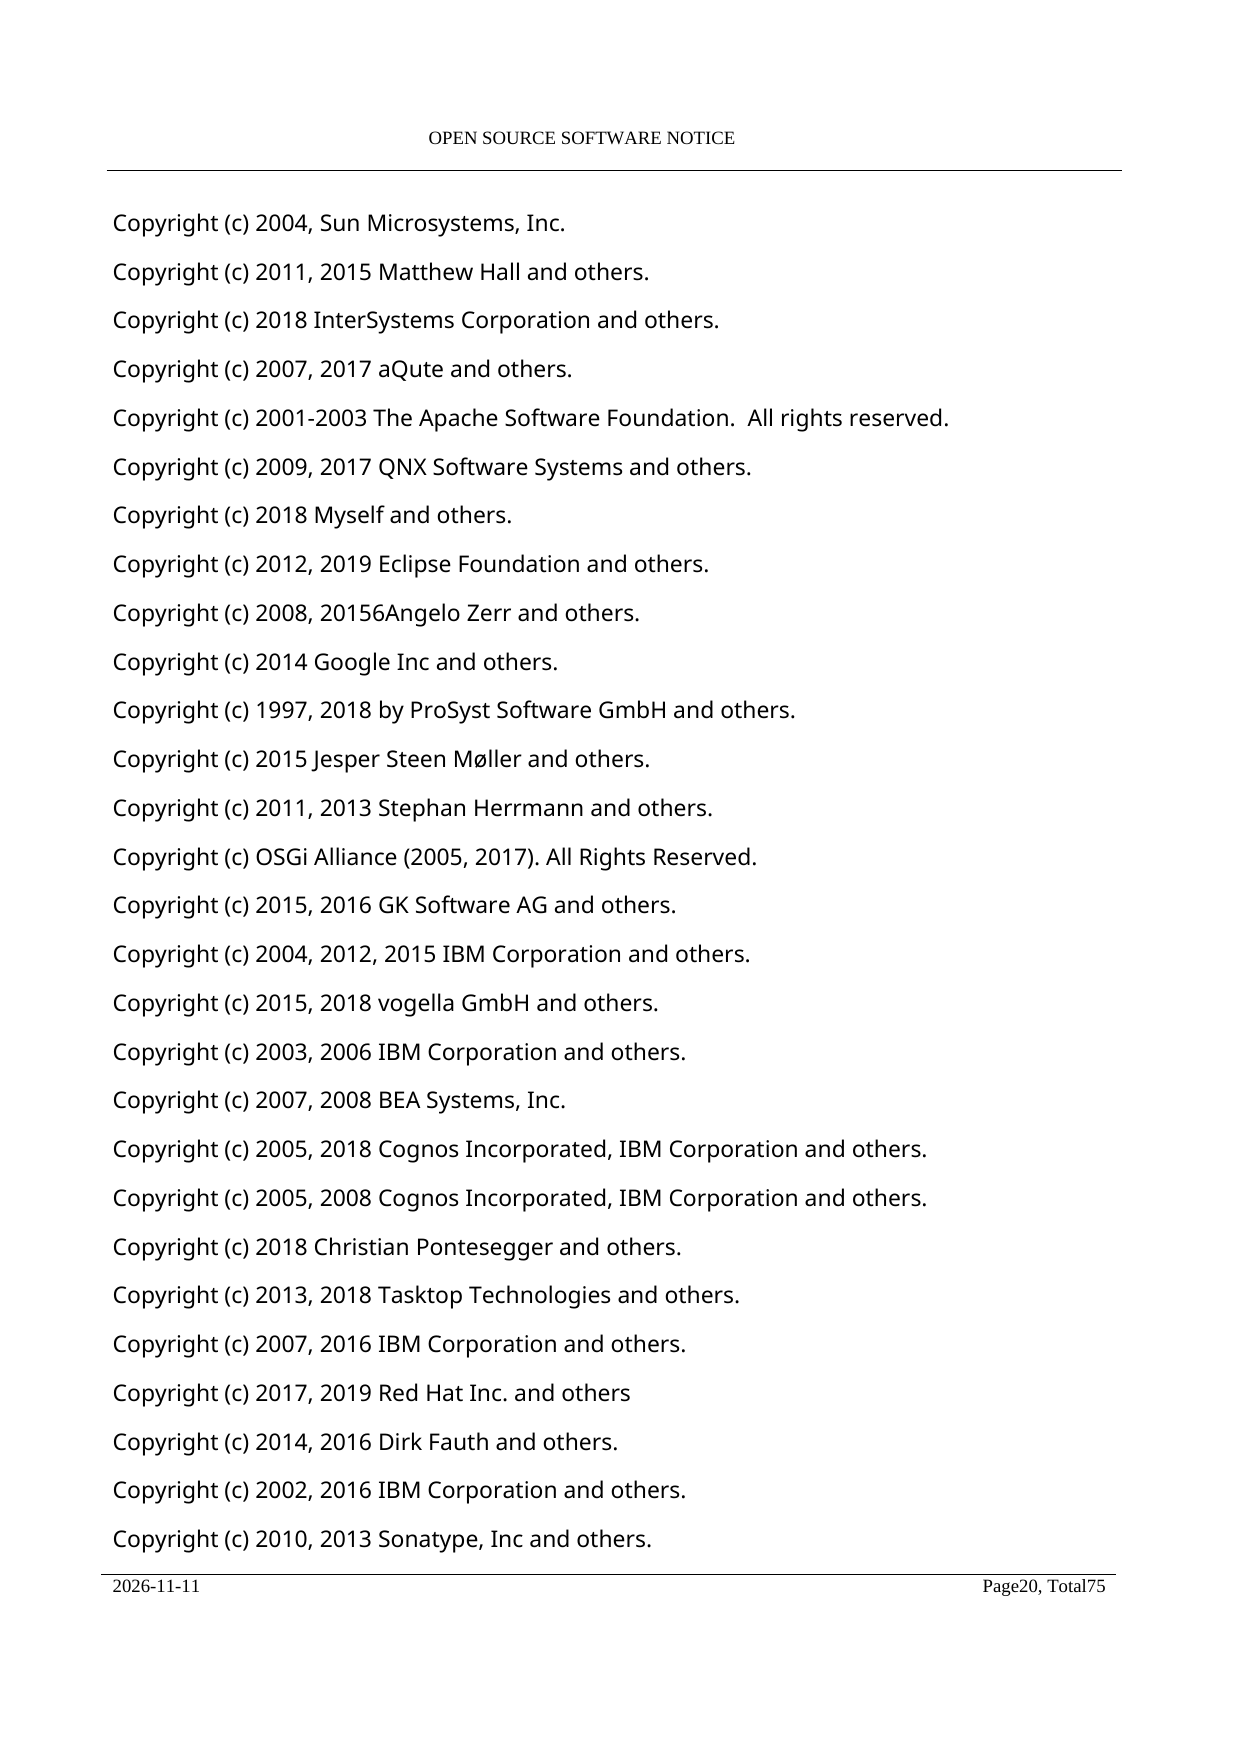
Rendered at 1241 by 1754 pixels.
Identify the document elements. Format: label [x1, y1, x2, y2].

text [112, 206, 1128, 1555]
